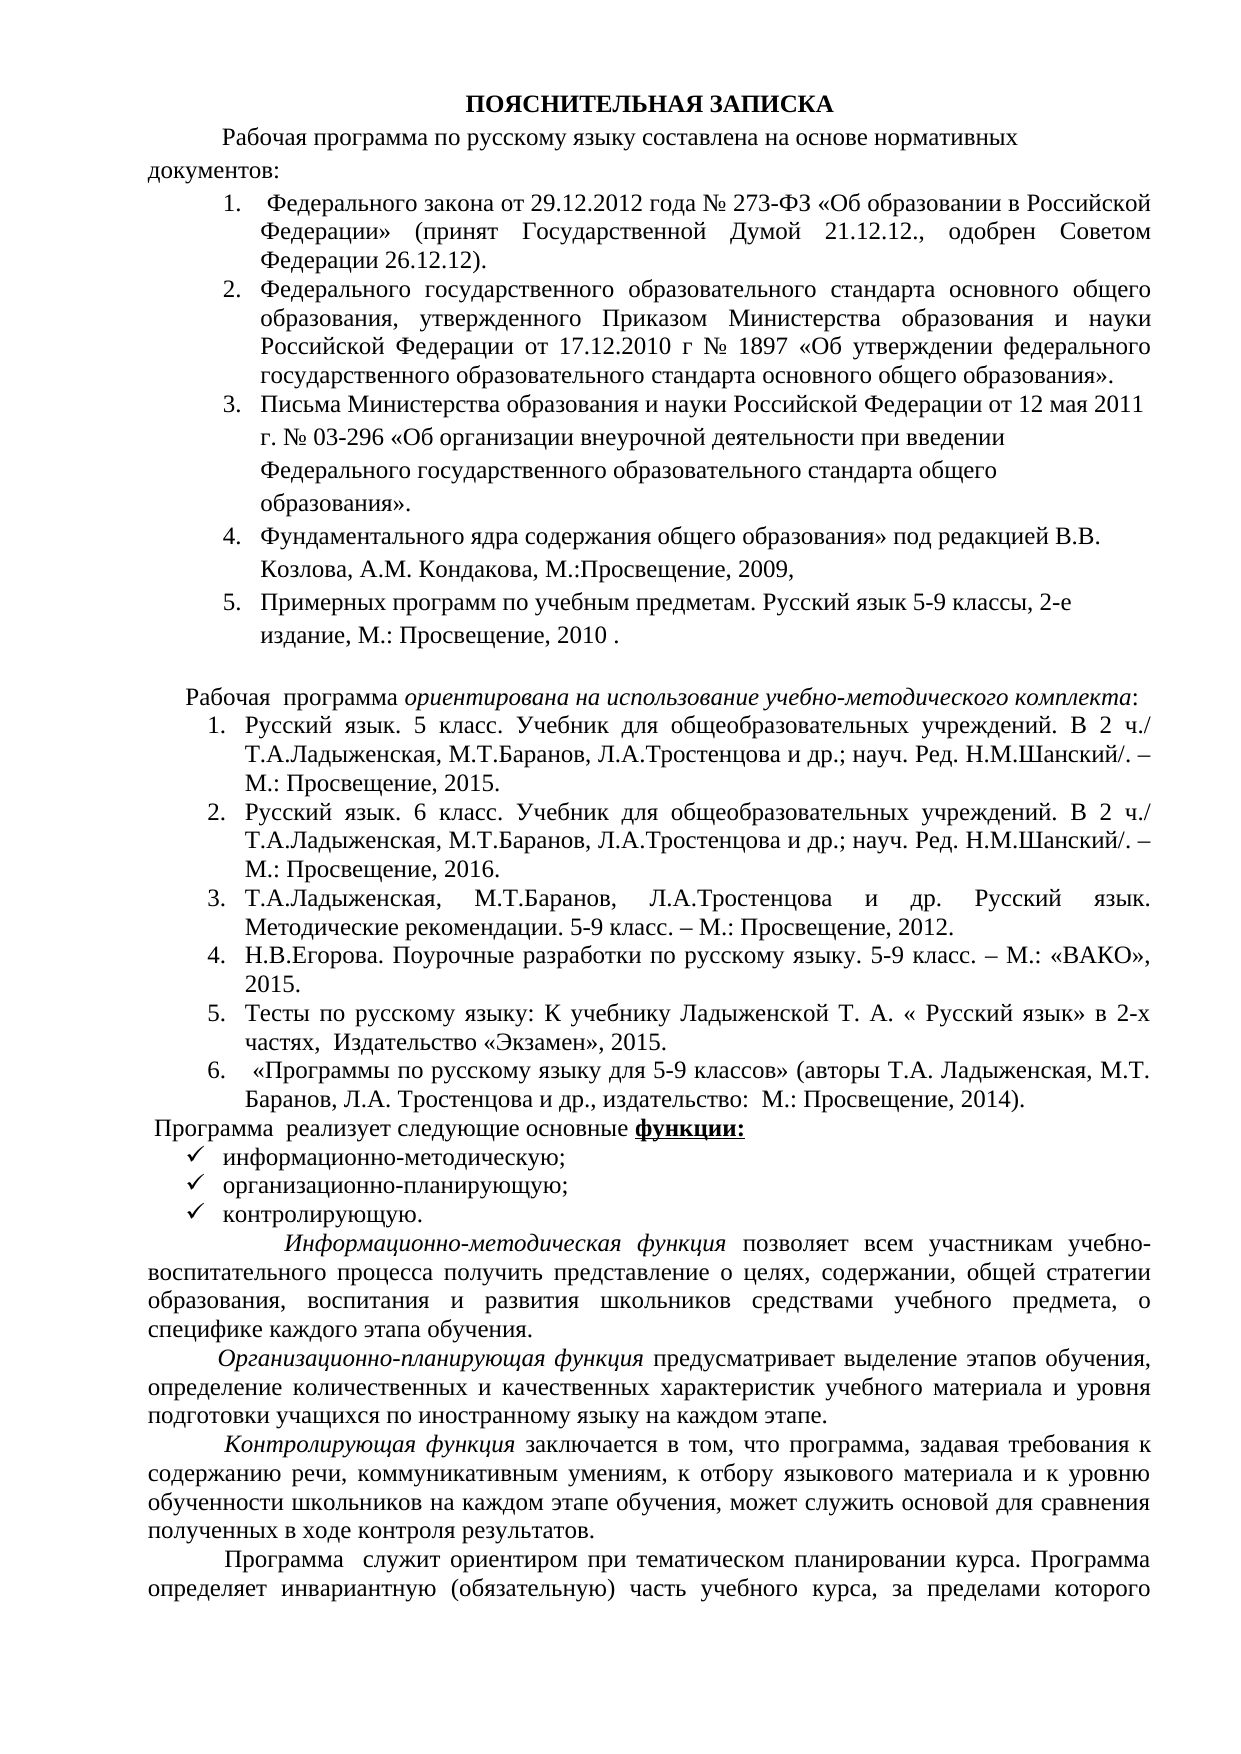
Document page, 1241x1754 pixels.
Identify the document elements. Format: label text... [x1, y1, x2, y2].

text Организационно-планирующая функция предусматривает выделение этапов обучения, определение количественных и качественных характеристик учебного материала и уровня подготовки учащихся по иностранному языку на каждом этапе. [148, 1343, 1152, 1429]
list Федерального закона от 29.12.2012 года № 273-ФЗ «Об образовании в Российской Федерации» (принят Государственной Думой 21.12.12., одобрен Советом Федерации 26.12.12). [223, 188, 1152, 274]
list Федерального государственного образовательного стандарта основного общего образования, утвержденного Приказом Министерства образования и науки Российской Федерации от 17.12.2010 г № 1897 «Об утверждении федерального государственного образовательного стандарта основного общего образования». [223, 274, 1152, 389]
text Рабочая программа ориентирована на использование учебно-методического комплекта: [148, 682, 1152, 711]
list контролирующую. [185, 1199, 1152, 1228]
list информационно-методическую; [185, 1142, 1152, 1171]
text Информационно-методическая функция позволяет всем участникам учебно-воспитательного процесса получить представление о целях, содержании, общей стратегии образования, воспитания и развития школьников средствами учебного предмета, о специфике каждого этапа обучения. [148, 1228, 1152, 1343]
text Рабочая программа по русскому языку составлена на основе нормативных документов: [148, 122, 1152, 183]
list Тесты по русскому языку: К учебнику Ладыженской Т. А. « Русский язык» в 2-х частях, Издательство «Экзамен», 2015. [207, 998, 1152, 1056]
text Программа реализует следующие основные функции: [148, 1113, 1152, 1142]
list Русский язык. 5 класс. Учебник для общеобразовательных учреждений. В 2 ч./ Т.А.Ладыженская, М.Т.Баранов, Л.А.Тростенцова и др.; науч. Ред. Н.М.Шанский/. – М.: Просвещение, 2015. [207, 711, 1152, 797]
list Т.А.Ладыженская, М.Т.Баранов, Л.А.Тростенцова и др. Русский язык. Методические рекомендации. 5-9 класс. – М.: Просвещение, 2012. [207, 883, 1152, 941]
list Русский язык. 6 класс. Учебник для общеобразовательных учреждений. В 2 ч./ Т.А.Ладыженская, М.Т.Баранов, Л.А.Тростенцова и др.; науч. Ред. Н.М.Шанский/. – М.: Просвещение, 2016. [207, 797, 1152, 883]
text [148, 1544, 1152, 1602]
list Письма Министерства образования и науки Российской Федерации от 12 мая 2011 г. № 03-296 «Об организации внеурочной деятельности при введении Федерального государственного образовательного стандарта общего образования». [223, 389, 1152, 517]
list «Программы по русскому языку для 5-9 классов» (авторы Т.А. Ладыженская, М.Т. Баранов, Л.А. Тростенцова и др., издательство: М.: Просвещение, 2014). [207, 1056, 1152, 1113]
list Фундаментального ядра содержания общего образования» под редакцией В.В. Козлова, А.М. Кондакова, М.:Просвещение, 2009, [223, 521, 1152, 583]
list Примерных программ по учебным предметам. Русский язык 5-9 классы, 2-е издание, М.: Просвещение, 2010 . [223, 587, 1152, 649]
list Н.В.Егорова. Поурочные разработки по русскому языку. 5-9 класс. – М.: «ВАКО», 2015. [207, 941, 1152, 998]
text Контролирующая функция заключается в том, что программа, задавая требования к содержанию речи, коммуникативным умениям, к отбору языкового материала и к уровню обученности школьников на каждом этапе обучения, может служить основой для сравнения полученных в ходе контроля результатов. [148, 1429, 1152, 1544]
list организационно-планирующую; [185, 1171, 1152, 1199]
text ПОЯСНИТЕЛЬНАЯ ЗАПИСКА [148, 89, 1152, 117]
